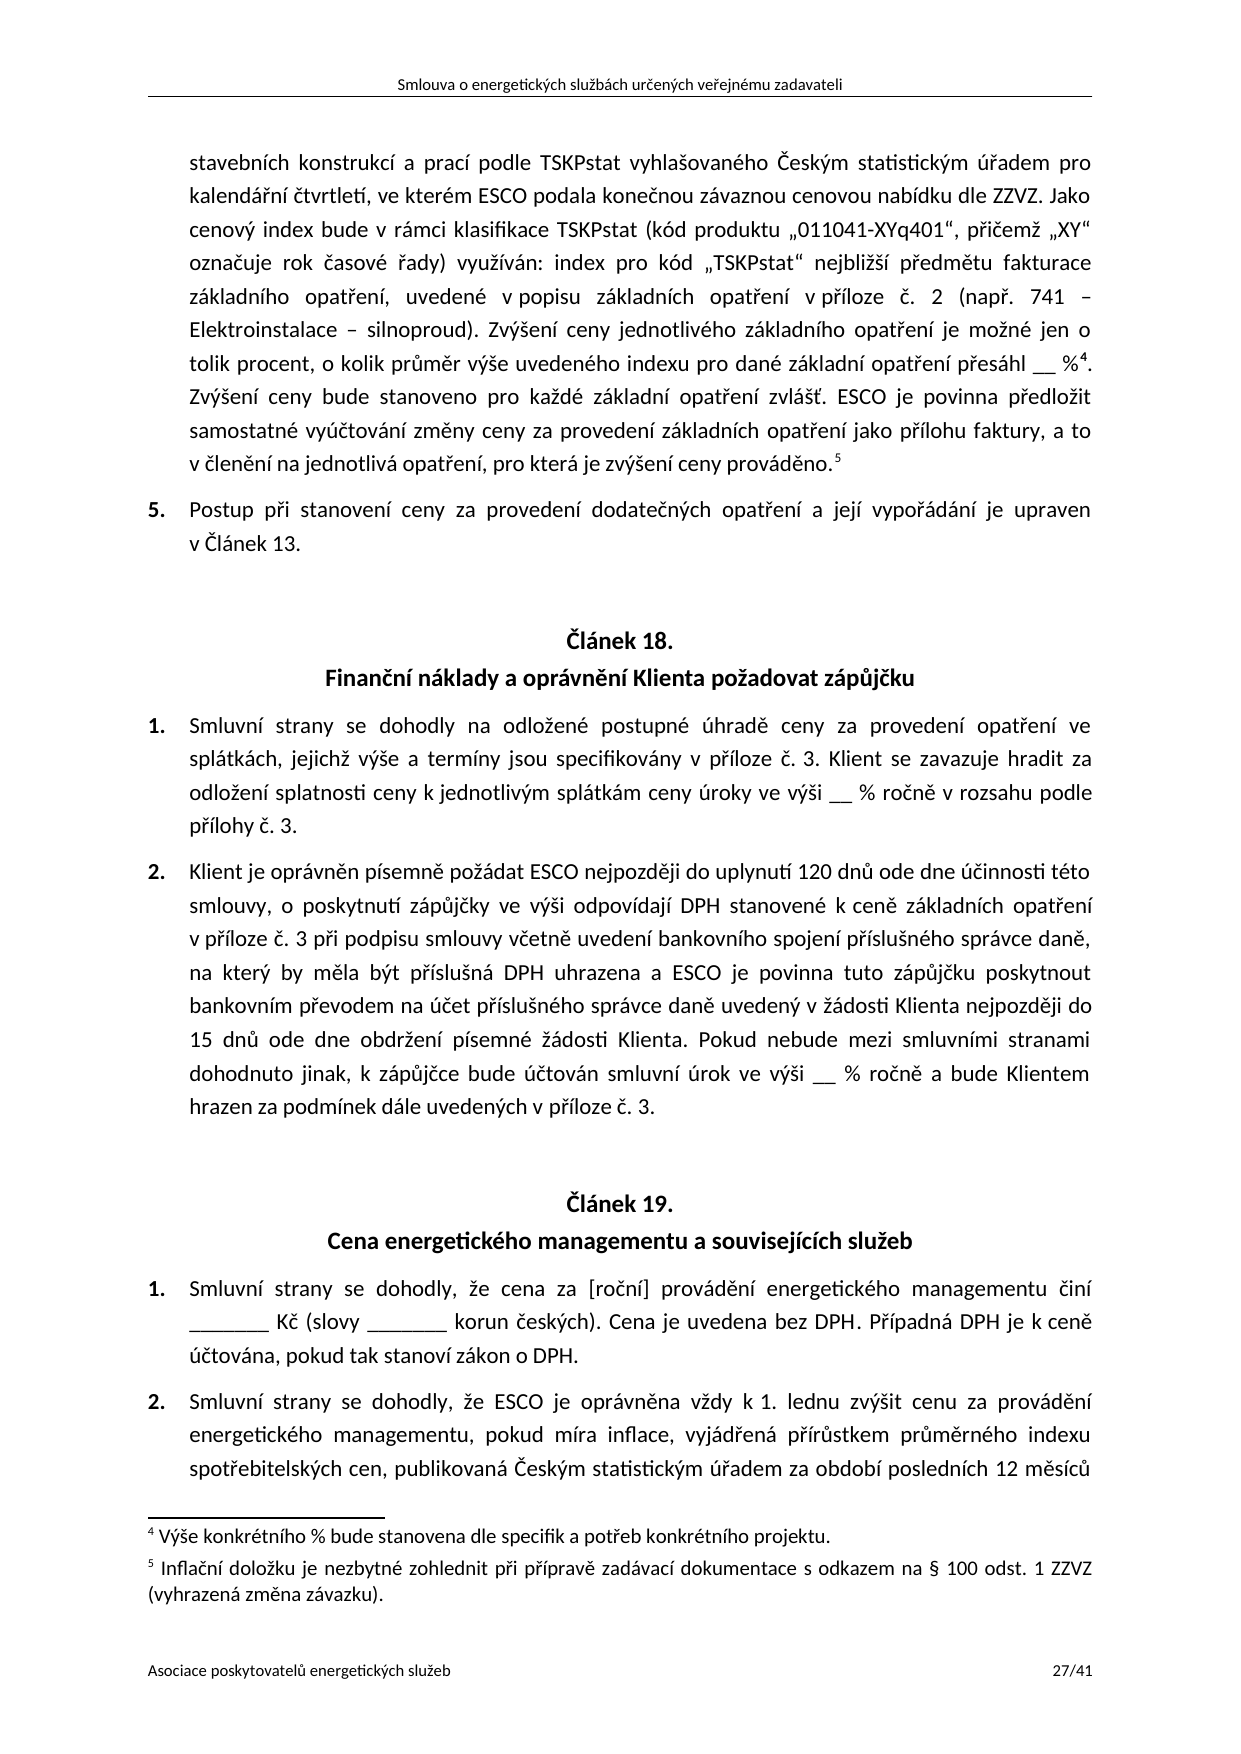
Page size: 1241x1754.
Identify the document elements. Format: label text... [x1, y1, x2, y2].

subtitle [148, 148, 1092, 478]
subtitle Smluvní strany se dohodly, že cena za [roční] provádění energetického managementu činí _______ Kč (slovy _______ korun českých). Cena je uvedena bez DPH. Případná DPH je k ceně účtována, pokud tak stanoví zákon o DPH. [148, 1274, 1092, 1369]
subtitle Finanční náklady a oprávnění Klienta požadovat zápůjčku [148, 625, 1092, 692]
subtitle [148, 1387, 1092, 1482]
subtitle Postup při stanovení ceny za provedení dodatečných opatření a její vypořádání je upraven v Článek 13. [148, 496, 1092, 557]
subtitle Cena energetického managementu a souvisejících služeb [148, 1188, 1092, 1255]
subtitle Klient je oprávněn písemně požádat ESCO nejpozději do uplynutí 120 dnů ode dne účinnosti této smlouvy, o poskytnutí zápůjčky ve výši odpovídají DPH stanovené k ceně základních opatření v příloze č. 3 při podpisu smlouvy včetně uvedení bankovního spojení příslušného správce daně, na který by měla být příslušná DPH uhrazena a ESCO je povinna tuto zápůjčku poskytnout bankovním převodem na účet příslušného správce daně uvedený v žádosti Klienta nejpozději do 15 dnů ode dne obdržení písemné žádosti Klienta. Pokud nebude mezi smluvními stranami dohodnuto jinak, k zápůjčce bude účtován smluvní úrok ve výši __ % ročně a bude Klientem hrazen za podmínek dále uvedených v příloze č. 3. [148, 857, 1092, 1120]
subtitle Smluvní strany se dohodly na odložené postupné úhradě ceny za provedení opatření ve splátkách, jejichž výše a termíny jsou specifikovány v příloze č. 3. Klient se zavazuje hradit za odložení splatnosti ceny k jednotlivým splátkám ceny úroky ve výši __ % ročně v rozsahu podle přílohy č. 3. [148, 711, 1092, 839]
